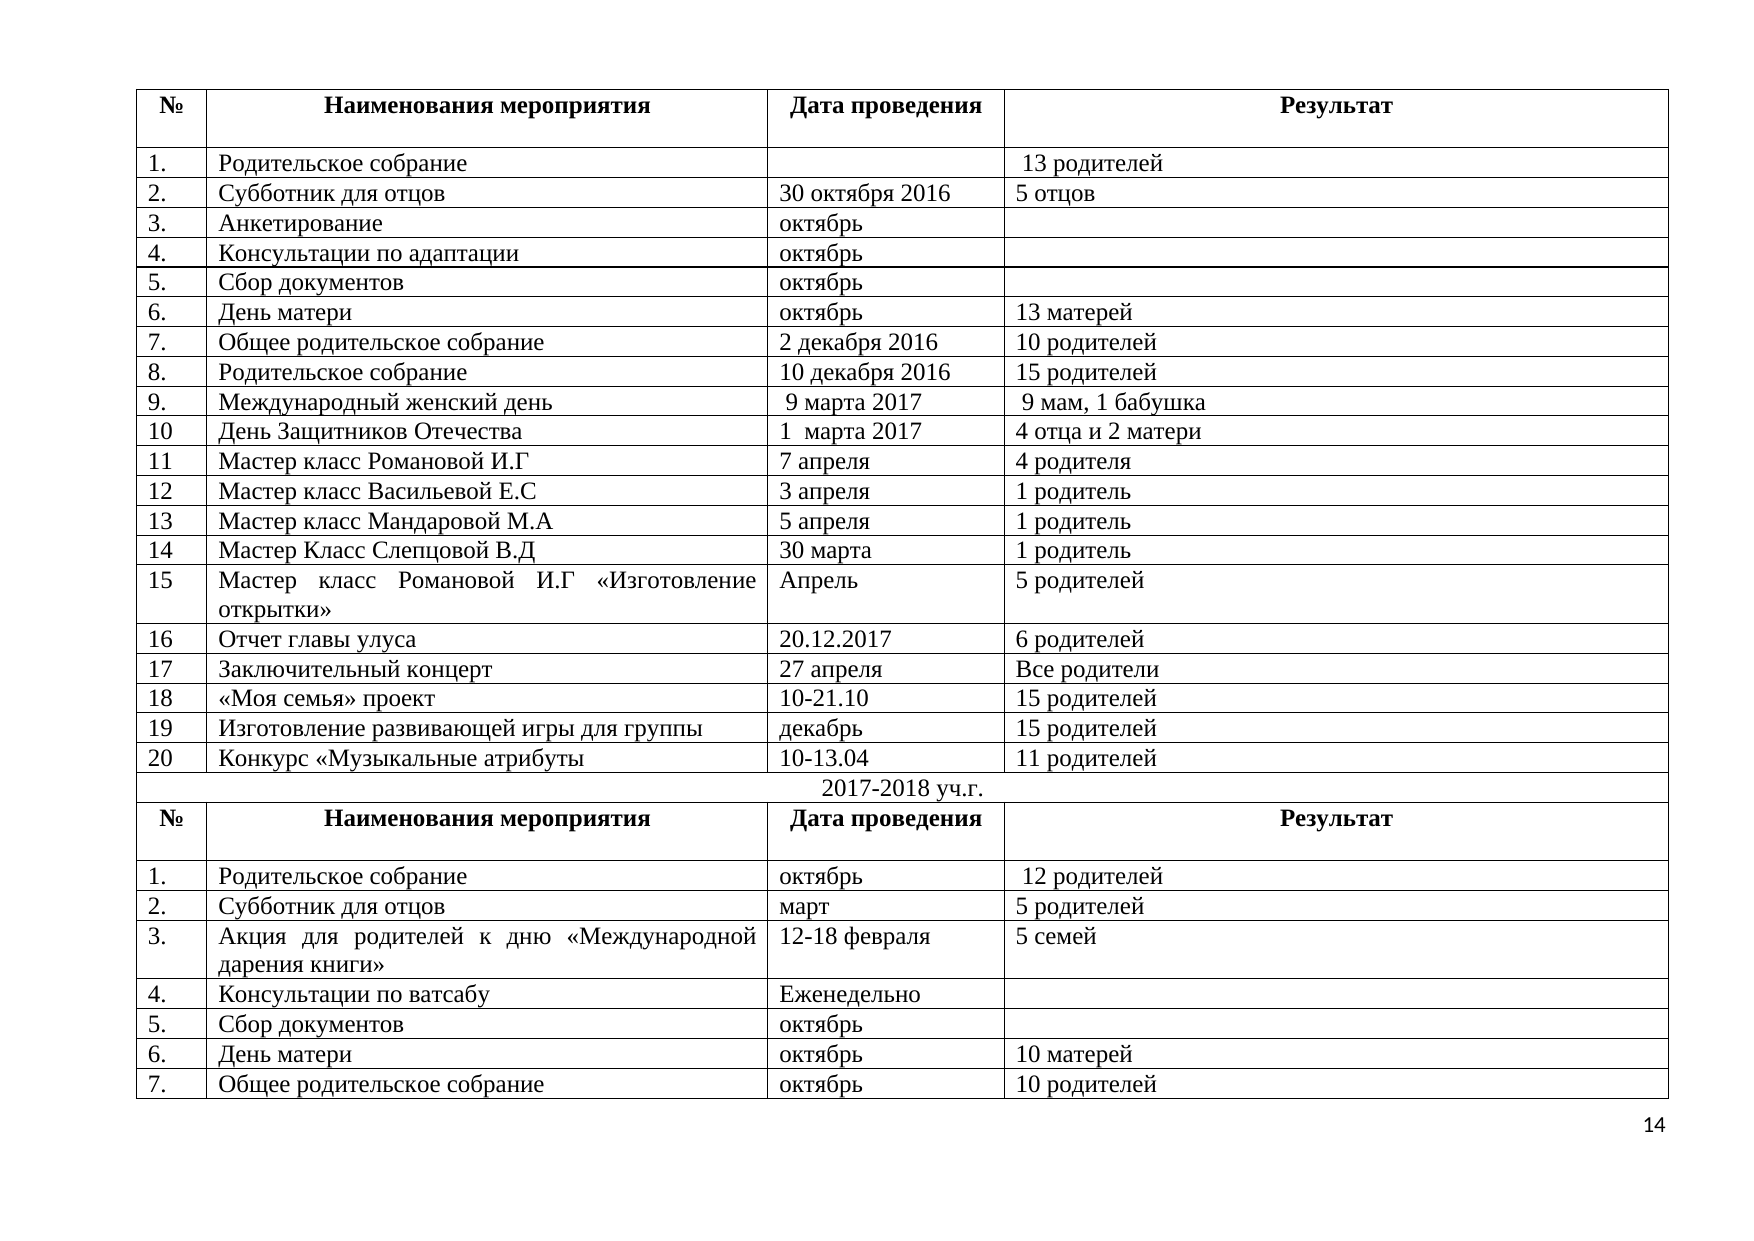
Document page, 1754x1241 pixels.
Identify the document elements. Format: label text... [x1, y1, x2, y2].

table_cell 27 апреля [768, 654, 1004, 682]
table_cell Наименования мероприятия [207, 90, 767, 147]
table_cell Сбор документов [207, 1009, 767, 1038]
table_cell 10 родителей [1005, 1069, 1668, 1097]
table_cell 10 матерей [1005, 1039, 1668, 1068]
table_cell 14 [137, 536, 206, 564]
table_cell [1005, 208, 1668, 237]
table_cell 6 родителей [1005, 624, 1668, 653]
table_cell 13 матерей [1005, 297, 1668, 326]
table_cell 6. [137, 297, 206, 326]
table_cell 4. [137, 979, 206, 1008]
table_cell 7. [137, 327, 206, 356]
table_cell Консультации по адаптации [207, 238, 767, 266]
table_cell Апрель [768, 565, 1004, 623]
table_cell 15 [137, 565, 206, 623]
table_cell 4 родителя [1005, 446, 1668, 475]
table_cell 10 декабря 2016 [768, 357, 1004, 386]
table_cell 11 родителей [1005, 743, 1668, 772]
table_cell День матери [207, 1039, 767, 1068]
table_cell [1005, 238, 1668, 266]
table_cell Дата проведения [768, 803, 1004, 860]
table_cell 5 родителей [1005, 891, 1668, 920]
table_cell Родительское собрание [207, 357, 767, 386]
table_cell октябрь [768, 297, 1004, 326]
table_cell Родительское собрание [207, 861, 767, 890]
table_cell октябрь [768, 1009, 1004, 1038]
table_cell [768, 148, 1004, 177]
table_cell октябрь [768, 268, 1004, 296]
table_cell декабрь [768, 713, 1004, 742]
table_cell День матери [207, 297, 767, 326]
table_cell Мастер класс Васильевой Е.С [207, 476, 767, 505]
table_cell Мастер класс Романовой И.Г «Изготовление открытки» [207, 565, 767, 623]
table_cell Родительское собрание [207, 148, 767, 177]
table_cell 10 родителей [1005, 327, 1668, 356]
table_cell 6. [137, 1039, 206, 1068]
table_cell октябрь [768, 1039, 1004, 1068]
table_cell Наименования мероприятия [207, 803, 767, 860]
table_cell 30 октября 2016 [768, 178, 1004, 207]
table_cell Конкурс «Музыкальные атрибуты [207, 743, 767, 772]
table_cell октябрь [768, 238, 1004, 266]
table_cell 5 отцов [1005, 178, 1668, 207]
table_cell 7 апреля [768, 446, 1004, 475]
table_cell Изготовление развивающей игры для группы [207, 713, 767, 742]
table_cell 5 родителей [1005, 565, 1668, 623]
table_cell Мастер класс Мандаровой М.А [207, 506, 767, 534]
table_cell 2 декабря 2016 [768, 327, 1004, 356]
table_cell 1. [137, 148, 206, 177]
table_cell март [768, 891, 1004, 920]
table_cell 10 [137, 416, 206, 445]
table_cell Субботник для отцов [207, 891, 767, 920]
table_cell 13 [137, 506, 206, 534]
table_cell 9 марта 2017 [768, 387, 1004, 415]
table_cell 3. [137, 921, 206, 978]
table_cell «Моя семья» проект [207, 684, 767, 712]
table_cell 12-18 февраля [768, 921, 1004, 978]
table_cell 4. [137, 238, 206, 266]
table_cell № [137, 803, 206, 860]
table_cell Субботник для отцов [207, 178, 767, 207]
table_cell Заключительный концерт [207, 654, 767, 682]
table_cell 20 [137, 743, 206, 772]
table_cell 5 апреля [768, 506, 1004, 534]
table_cell № [137, 90, 206, 147]
table_cell Международный женский день [207, 387, 767, 415]
table_cell [1005, 979, 1668, 1008]
table_cell 2. [137, 178, 206, 207]
table_cell 10-21.10 [768, 684, 1004, 712]
table_cell Дата проведения [768, 90, 1004, 147]
table_cell 1. [137, 861, 206, 890]
table_cell [1005, 1009, 1668, 1038]
table_cell 4 отца и 2 матери [1005, 416, 1668, 445]
table_cell 1 родитель [1005, 506, 1668, 534]
table_cell 16 [137, 624, 206, 653]
table_cell 15 родителей [1005, 357, 1668, 386]
table_cell [1005, 268, 1668, 296]
table_cell 3. [137, 208, 206, 237]
table_cell 2017-2018 уч.г. [137, 773, 1668, 802]
table_cell 5. [137, 268, 206, 296]
table_cell 10-13.04 [768, 743, 1004, 772]
table_cell 7. [137, 1069, 206, 1097]
table_cell Общее родительское собрание [207, 327, 767, 356]
table_cell 2. [137, 891, 206, 920]
table_cell 9. [137, 387, 206, 415]
table_cell 1 марта 2017 [768, 416, 1004, 445]
table_cell Мастер Класс Слепцовой В.Д [207, 536, 767, 564]
table_cell 15 родителей [1005, 684, 1668, 712]
table_cell 20.12.2017 [768, 624, 1004, 653]
table_cell 5 семей [1005, 921, 1668, 978]
table_cell 19 [137, 713, 206, 742]
table_cell 17 [137, 654, 206, 682]
table_cell 13 родителей [1005, 148, 1668, 177]
table_cell 12 родителей [1005, 861, 1668, 890]
table_cell Общее родительское собрание [207, 1069, 767, 1097]
table_cell октябрь [768, 861, 1004, 890]
table_cell 30 марта [768, 536, 1004, 564]
table_cell День Защитников Отечества [207, 416, 767, 445]
table_cell 5. [137, 1009, 206, 1038]
table_cell Мастер класс Романовой И.Г [207, 446, 767, 475]
table_cell Анкетирование [207, 208, 767, 237]
table_cell октябрь [768, 1069, 1004, 1097]
table_cell Акция для родителей к дню «Международной дарения книги» [207, 921, 767, 978]
table_cell Еженедельно [768, 979, 1004, 1008]
table_cell Сбор документов [207, 268, 767, 296]
table_cell октябрь [768, 208, 1004, 237]
table_cell Консультации по ватсабу [207, 979, 767, 1008]
table_cell 8. [137, 357, 206, 386]
table_cell Результат [1005, 803, 1668, 860]
table_cell Все родители [1005, 654, 1668, 682]
table_cell 12 [137, 476, 206, 505]
table_cell 11 [137, 446, 206, 475]
table_cell 15 родителей [1005, 713, 1668, 742]
table_cell Отчет главы улуса [207, 624, 767, 653]
table_cell 1 родитель [1005, 536, 1668, 564]
table_cell 18 [137, 684, 206, 712]
table_cell 1 родитель [1005, 476, 1668, 505]
table_cell Результат [1005, 90, 1668, 147]
table_cell 3 апреля [768, 476, 1004, 505]
table_cell 9 мам, 1 бабушка [1005, 387, 1668, 415]
